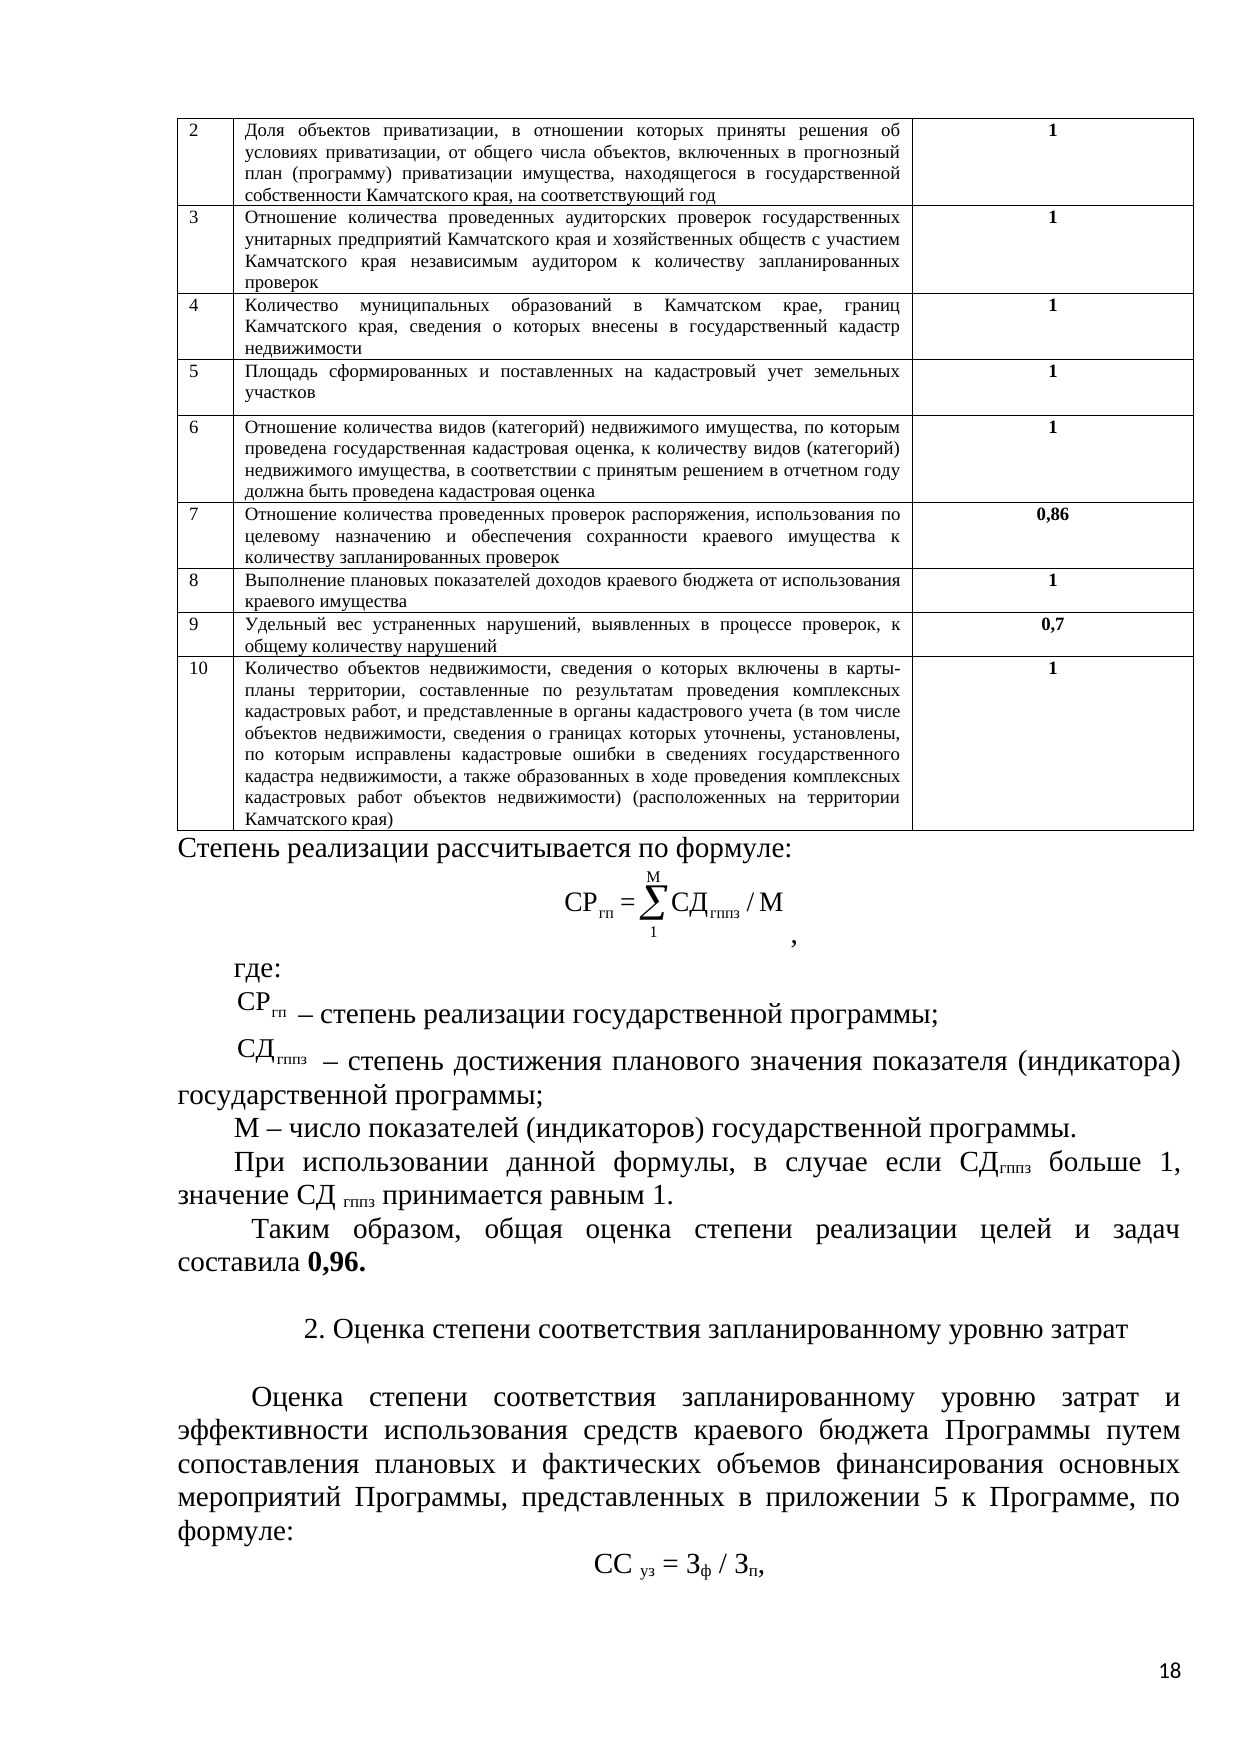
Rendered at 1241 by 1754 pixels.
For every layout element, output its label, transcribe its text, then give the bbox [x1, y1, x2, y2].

table_cell 5 [178, 360, 233, 415]
table_cell 9 [178, 613, 233, 656]
table_cell 1 [913, 569, 1193, 612]
table_cell Выполнение плановых показателей доходов краевого бюджета от использования краевого имущества [234, 569, 912, 612]
table_cell 1 [913, 416, 1193, 502]
table_cell 7 [178, 503, 233, 568]
table_cell Удельный вес устраненных нарушений, выявленных в процессе проверок, к общему количеству нарушений [234, 613, 912, 656]
text Оценка степени соответствия запланированному уровню затрат и эффективности использования средств краевого бюджета Программы путем сопоставления плановых и фактических объемов финансирования основных мероприятий Программы, представленных в приложении 5 к Программе, по формуле: [177, 1379, 1181, 1546]
table_cell Отношение количества проведенных аудиторских проверок государственных унитарных предприятий Камчатского края и хозяйственных обществ с участием Камчатского края независимым аудитором к количеству запланированных проверок [234, 206, 912, 293]
table_cell 1 [913, 360, 1193, 415]
table_cell Доля объектов приватизации, в отношении которых приняты решения об условиях приватизации, от общего числа объектов, включенных в прогнозный план (программу) приватизации имущества, находящегося в государственной собственности Камчатского края, на соответствующий год [234, 119, 912, 205]
text – степень достижения планового значения показателя (индикатора) государственной программы; [177, 1030, 1181, 1110]
text При использовании данной формулы, в случае если СДгппз больше 1, значение СД гппз принимается равным 1. [177, 1144, 1181, 1211]
text где: [177, 950, 1181, 983]
table_cell 1 [913, 119, 1193, 205]
table_cell 1 [913, 206, 1193, 293]
table_cell Количество муниципальных образований в Камчатском крае, границ Камчатского края, сведения о которых внесены в государственный кадастр недвижимости [234, 294, 912, 358]
text 2. Оценка степени соответствия запланированному уровню затрат [177, 1312, 1181, 1345]
text Таким образом, общая оценка степени реализации целей и задач составила 0,96. [177, 1211, 1181, 1278]
text , [177, 864, 1181, 950]
table_cell Отношение количества видов (категорий) недвижимого имущества, по которым проведена государственная кадастровая оценка, к количеству видов (категорий) недвижимого имущества, в соответствии с принятым решением в отчетном году должна быть проведена кадастровая оценка [234, 416, 912, 502]
table_cell 0,86 [913, 503, 1193, 568]
text М – число показателей (индикаторов) государственной программы. [177, 1110, 1181, 1144]
table_cell Площадь сформированных и поставленных на кадастровый учет земельных участков [234, 360, 912, 415]
table_cell 6 [178, 416, 233, 502]
table_cell 1 [913, 294, 1193, 358]
table_cell Отношение количества проведенных проверок распоряжения, использования по целевому назначению и обеспечения сохранности краевого имущества к количеству запланированных проверок [234, 503, 912, 568]
table_cell 4 [178, 294, 233, 358]
table_cell 1 [913, 657, 1193, 829]
table_cell 8 [178, 569, 233, 612]
table_cell 10 [178, 657, 233, 829]
table_cell Количество объектов недвижимости, сведения о которых включены в карты-планы территории, составленные по результатам проведения комплексных кадастровых работ, и представленные в органы кадастрового учета (в том числе объектов недвижимости, сведения о границах которых уточнены, установлены, по которым исправлены кадастровые ошибки в сведениях государственного кадастра недвижимости, а также образованных в ходе проведения комплексных кадастровых работ объектов недвижимости) (расположенных на территории Камчатского края) [234, 657, 912, 829]
text Степень реализации рассчитывается по формуле: [177, 831, 1181, 864]
table_cell 3 [178, 206, 233, 293]
table_cell 2 [178, 119, 233, 205]
table_cell 0,7 [913, 613, 1193, 656]
text – степень реализации государственной программы; [177, 983, 1181, 1030]
text СС уз = Зф / Зп, [177, 1546, 1181, 1580]
